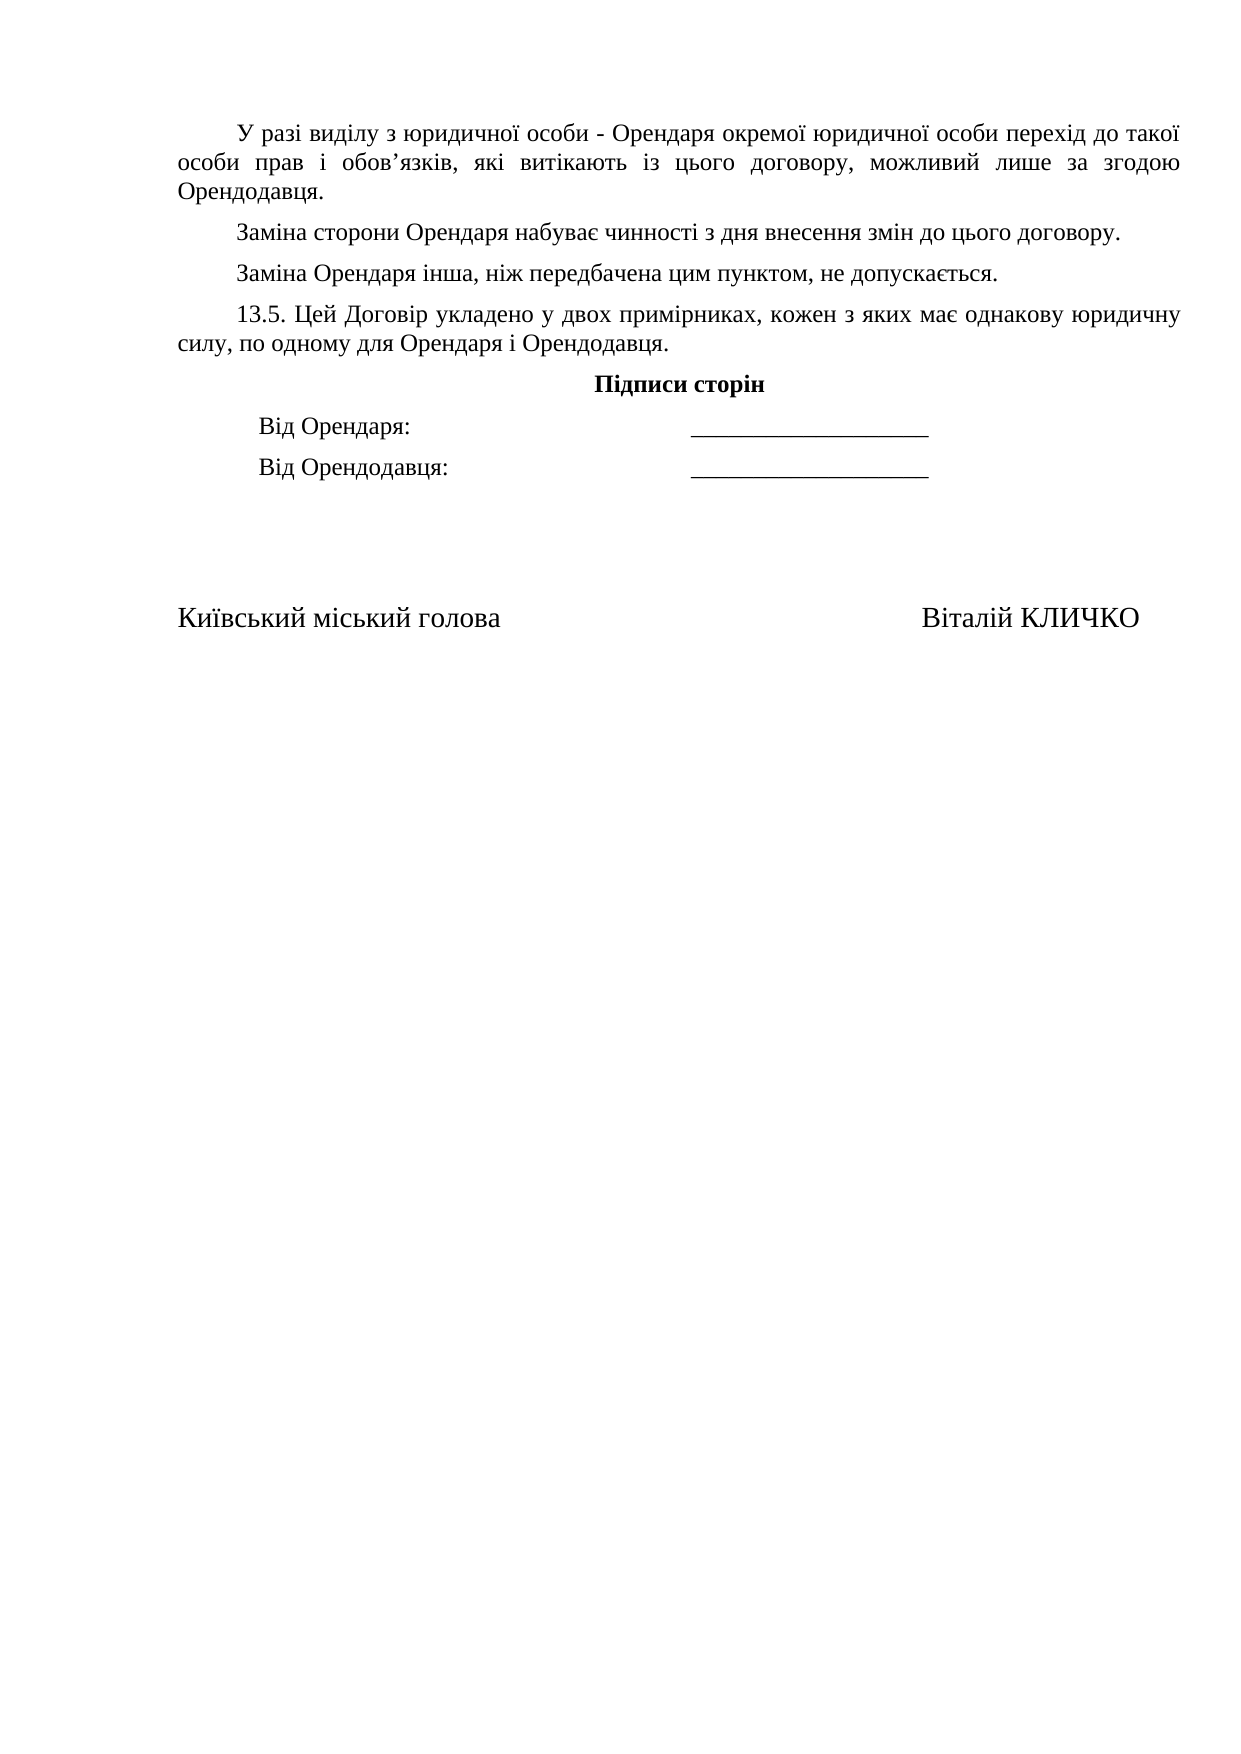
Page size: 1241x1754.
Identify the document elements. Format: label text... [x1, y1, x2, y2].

table_header Від Орендаря: [188, 398, 621, 439]
table_cell Від Орендодавця: [188, 440, 621, 481]
table_header Віталій КЛИЧКО [679, 601, 1182, 634]
table_cell ___________________ [621, 440, 1171, 481]
text Заміна Орендаря інша, ніж передбачена цим пунктом, не допускається. [177, 258, 1182, 287]
text Підписи сторін [177, 369, 1182, 398]
table_header Київський міський голова [177, 601, 679, 634]
text Заміна сторони Орендаря набуває чинності з дня внесення змін до цього договору. [177, 217, 1182, 246]
table_header ___________________ [621, 398, 1171, 439]
text 13.5. Цей Договір укладено у двох примірниках, кожен з яких має однакову юридичну силу, по одному для Орендаря і Орендодавця. [177, 299, 1182, 357]
text У разі виділу з юридичної особи - Орендаря окремої юридичної особи перехід до такої особи прав і обов’язків, які витікають із цього договору, можливий лише за згодою Орендодавця. [177, 118, 1182, 204]
